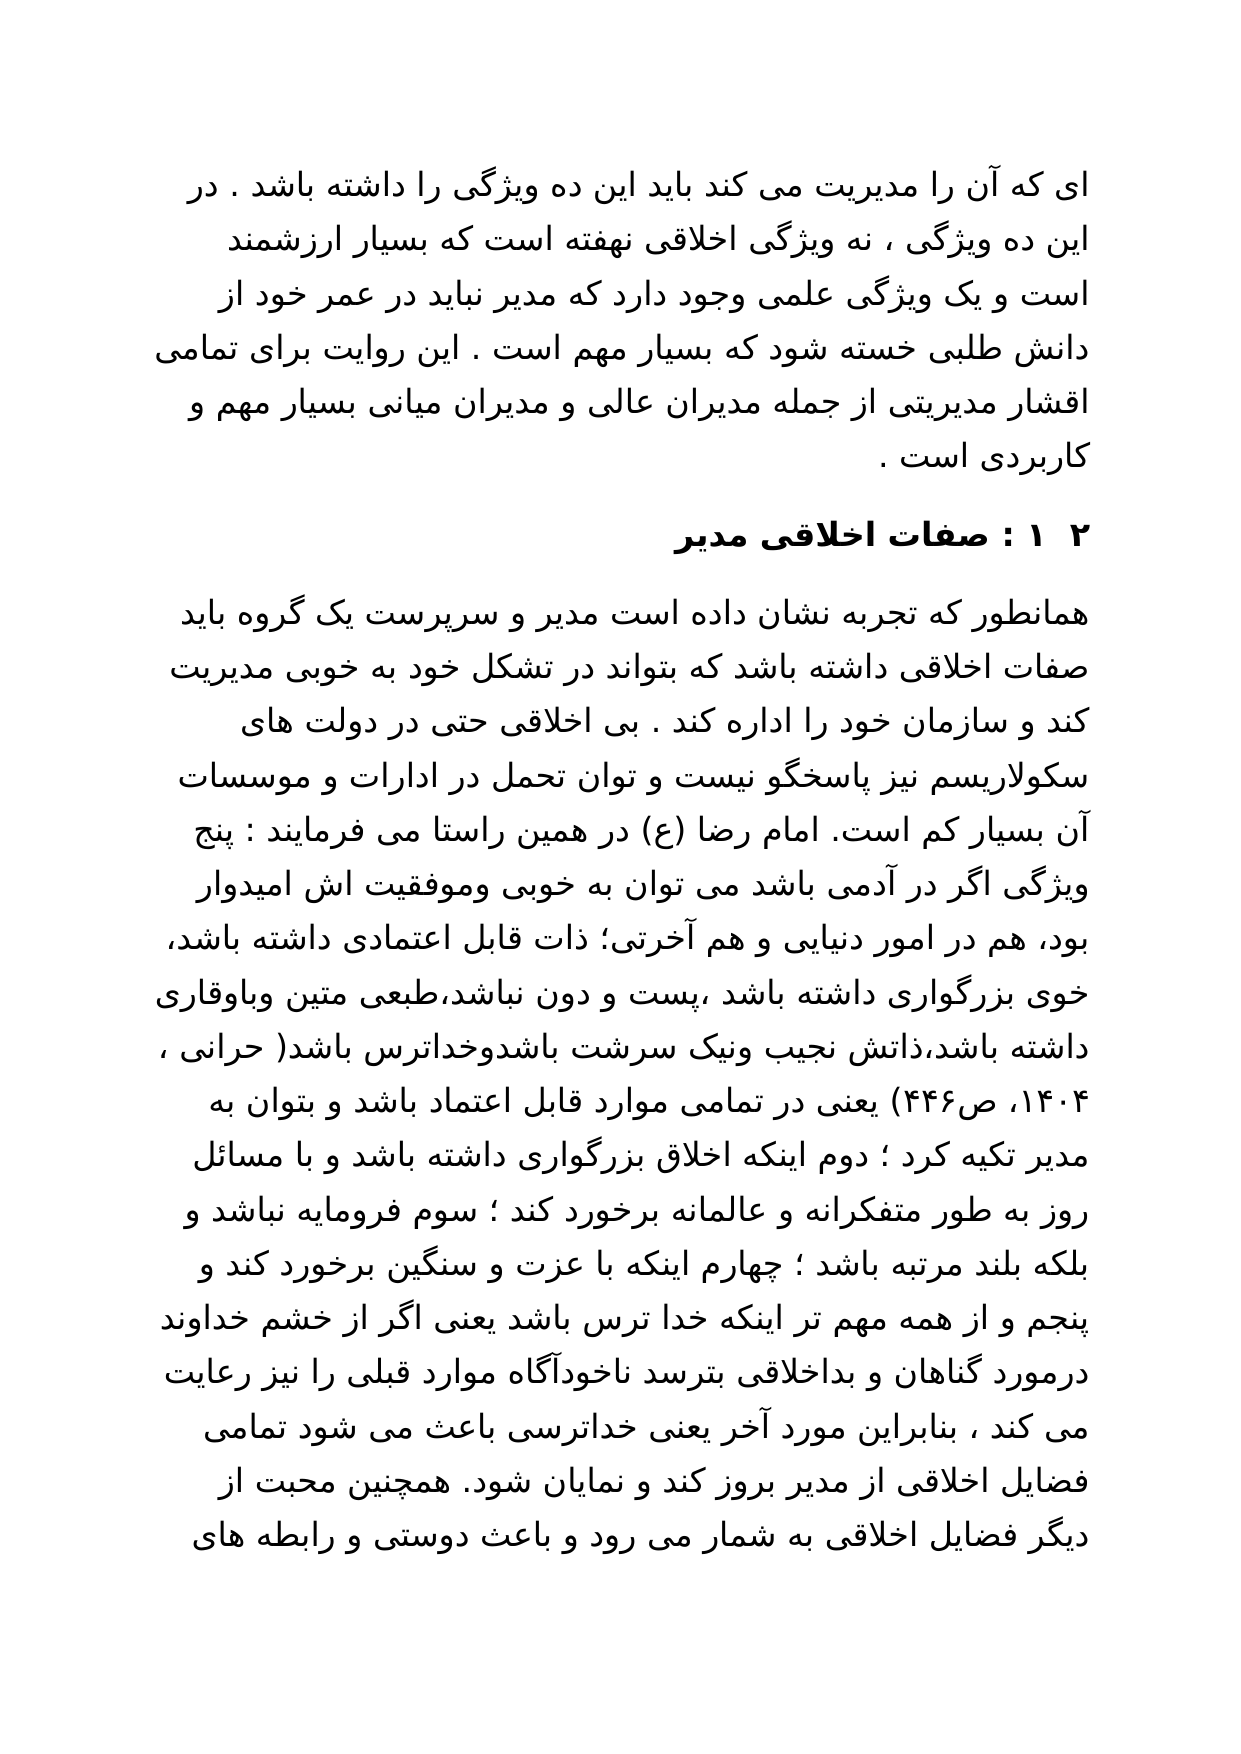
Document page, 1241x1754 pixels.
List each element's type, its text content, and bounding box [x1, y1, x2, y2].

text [150, 150, 1090, 476]
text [150, 578, 1090, 1555]
text ۲  ۱ : صفات اخلاقی مدیر [150, 499, 1090, 554]
